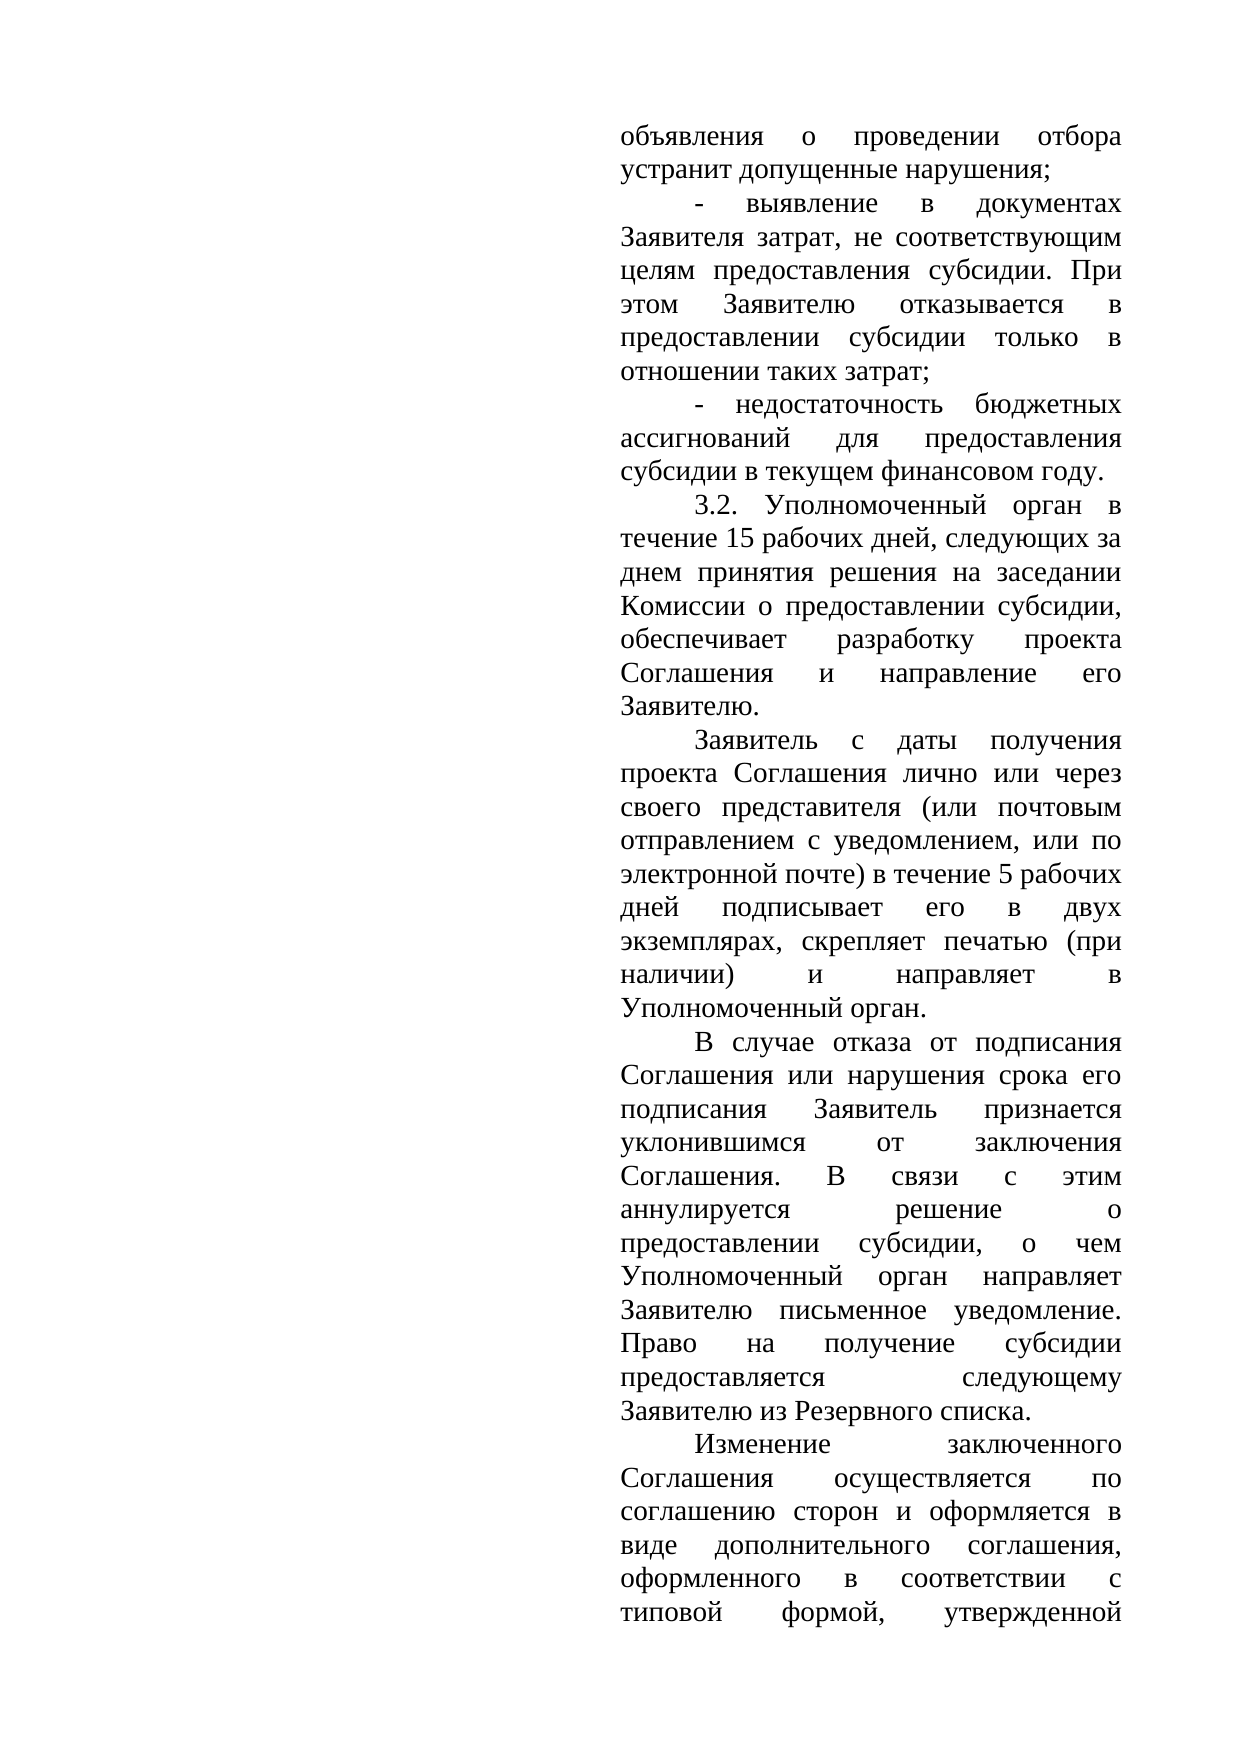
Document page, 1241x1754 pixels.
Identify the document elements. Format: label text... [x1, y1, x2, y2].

text 3.2. Уполномоченный орган в течение 15 рабочих дней, следующих за днем принятия решения на заседании Комиссии о предоставлении субсидии, обеспечивает разработку проекта Соглашения и направление его Заявителю. [620, 487, 1122, 722]
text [620, 118, 1122, 185]
text - выявление в документах Заявителя затрат, не соответствующим целям предоставления субсидии. При этом Заявителю отказывается в предоставлении субсидии только в отношении таких затрат; [620, 185, 1122, 386]
text В случае отказа от подписания Соглашения или нарушения срока его подписания Заявитель признается уклонившимся от заключения Соглашения. В связи с этим аннулируется решение о предоставлении субсидии, о чем Уполномоченный орган направляет Заявителю письменное уведомление. Право на получение субсидии предоставляется следующему Заявителю из Резервного списка. [620, 1024, 1122, 1426]
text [620, 1426, 1122, 1627]
text - недостаточность бюджетных ассигнований для предоставления субсидии в текущем финансовом году. [620, 386, 1122, 487]
text Заявитель с даты получения проекта Соглашения лично или через своего представителя (или почтовым отправлением с уведомлением, или по электронной почте) в течение 5 рабочих дней подписывает его в двух экземплярах, скрепляет печатью (при наличии) и направляет в Уполномоченный орган. [620, 722, 1122, 1024]
